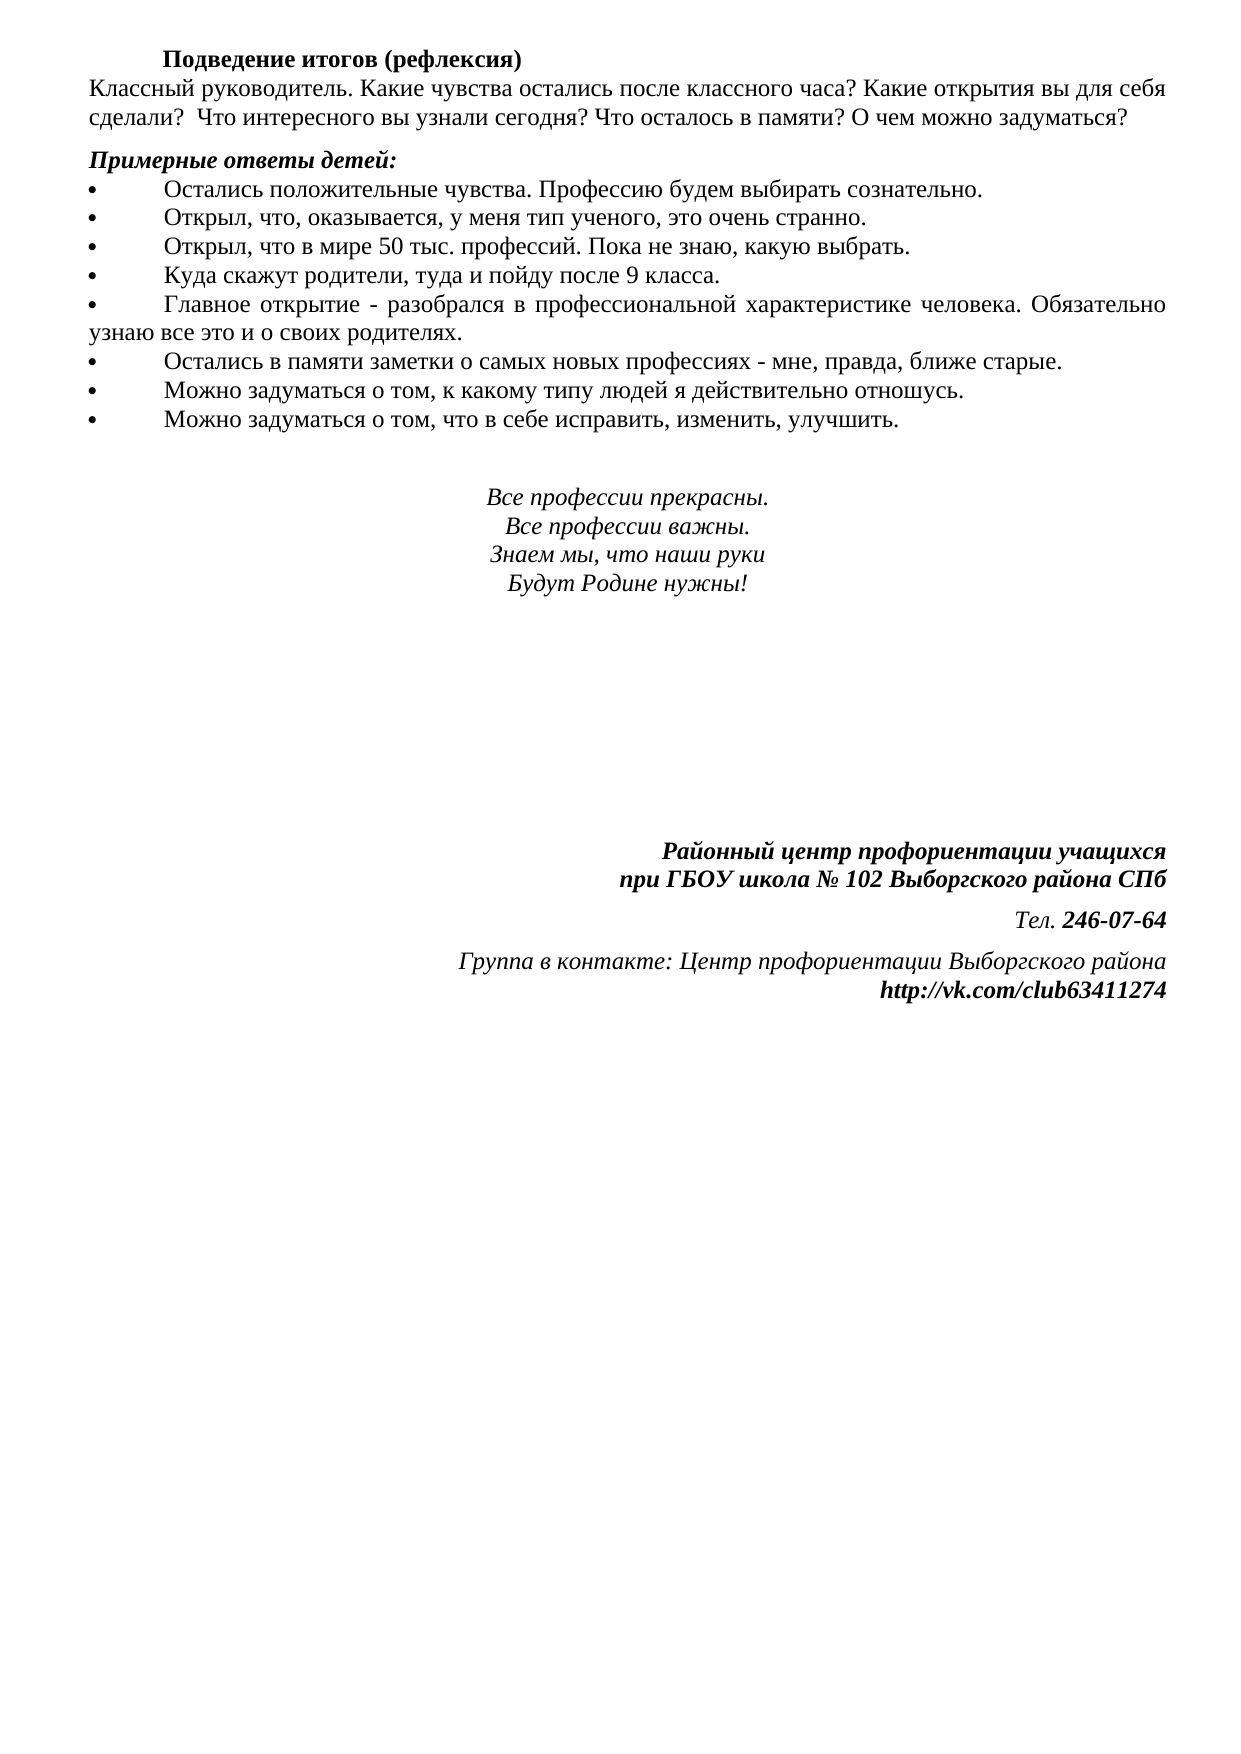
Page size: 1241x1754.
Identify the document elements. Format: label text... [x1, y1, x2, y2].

text Классный руководитель. Какие чувства остались после классного часа? Какие открытия вы для себя сделали? Что интересного вы узнали сегодня? Что осталось в памяти? О чем можно задуматься? [89, 73, 1167, 131]
text Тел. 246-07-64 [89, 905, 1167, 934]
list Остались положительные чувства. Профессию будем выбирать сознательно. [89, 174, 1167, 202]
list Можно задуматься о том, к какому типу людей я действительно отношусь. [89, 375, 1167, 404]
list Куда скажут родители, туда и пойду после 9 класса. [89, 260, 1167, 289]
list Открыл, что в мире 50 тыс. профессий. Пока не знаю, какую выбрать. [89, 231, 1167, 260]
text Примерные ответы детей: [89, 145, 1167, 174]
text Районный центр профориентации учащихся [89, 836, 1167, 864]
text при ГБОУ школа № 102 Выборгского района СПб [89, 864, 1167, 893]
text Группа в контакте: Центр профориентации Выборгского района [89, 946, 1167, 975]
text http://vk.com/club63411274 [89, 975, 1167, 1003]
text Подведение итогов (рефлексия) [89, 44, 1167, 73]
list Главное открытие - разобрался в профессиональной характеристике человека. Обязательно узнаю все это и о своих родителях. [89, 289, 1167, 346]
text Все профессии прекрасны. Все профессии важны. Знаем мы, что наши руки Будут Родине нужны! [89, 482, 1167, 597]
list Открыл, что, оказывается, у меня тип ученого, это очень странно. [89, 202, 1167, 231]
list Остались в памяти заметки о самых новых профессиях - мне, правда, ближе старые. [89, 346, 1167, 375]
list Можно задуматься о том, что в себе исправить, изменить, улучшить. [89, 404, 1167, 432]
